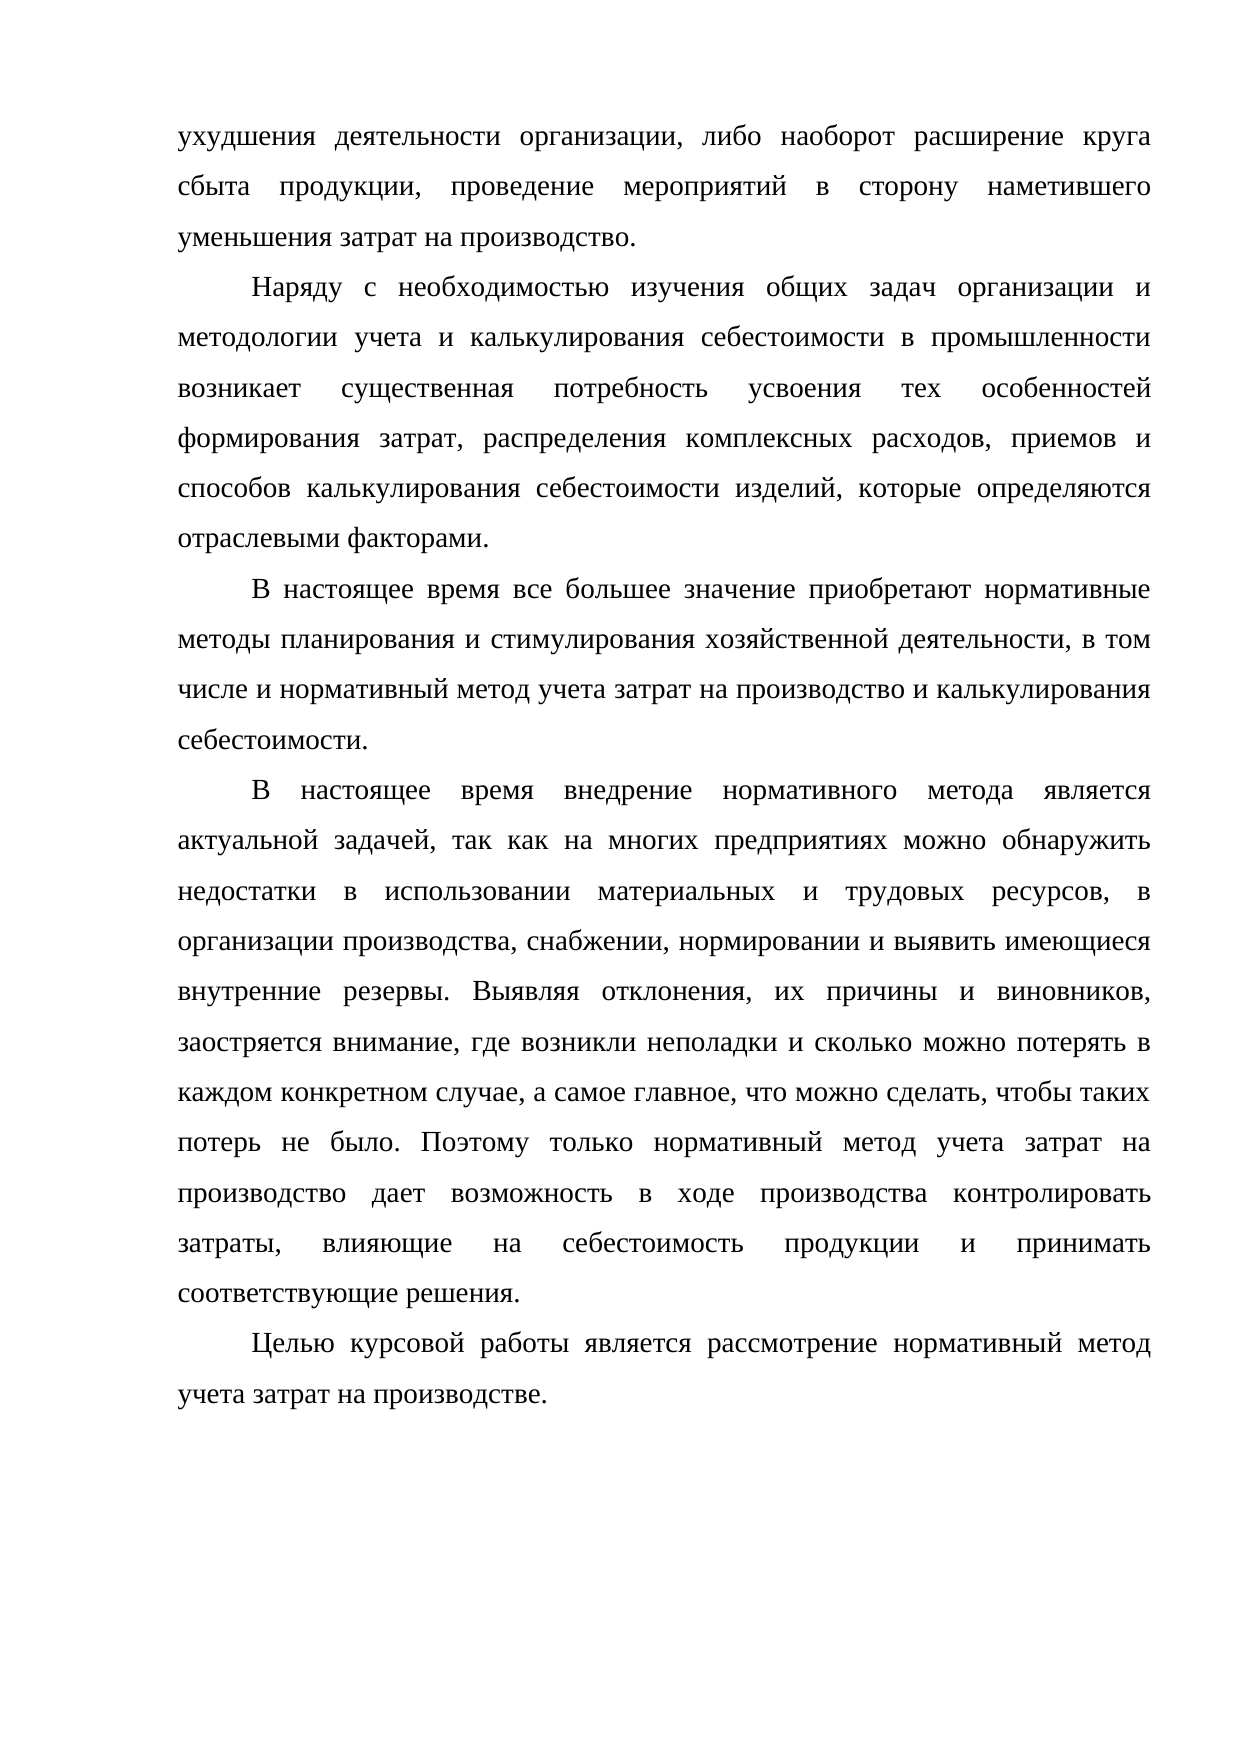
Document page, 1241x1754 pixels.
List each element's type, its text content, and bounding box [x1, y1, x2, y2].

text Целью курсовой работы является рассмотрение нормативный метод учета затрат на производстве. [177, 1326, 1152, 1409]
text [177, 118, 1152, 252]
text Наряду с необходимостью изучения общих задач организации и методологии учета и калькулирования себестоимости в промышленности возникает существенная потребность усвоения тех особенностей формирования затрат, распределения комплексных расходов, приемов и способов калькулирования себестоимости изделий, которые определяются отраслевыми факторами. [177, 269, 1152, 554]
text В настоящее время все большее значение приобретают нормативные методы планирования и стимулирования хозяйственной деятельности, в том числе и нормативный метод учета затрат на производство и калькулирования себестоимости. [177, 571, 1152, 755]
text В настоящее время внедрение нормативного метода является актуальной задачей, так как на многих предприятиях можно обнаружить недостатки в использовании материальных и трудовых ресурсов, в организации производства, снабжении, нормировании и выявить имеющиеся внутренние резервы. Выявляя отклонения, их причины и виновников, заостряется внимание, где возникли неполадки и сколько можно потерять в каждом конкретном случае, а самое главное, что можно сделать, чтобы таких потерь не было. Поэтому только нормативный метод учета затрат на производство дает возможность в ходе производства контролировать затраты, влияющие на себестоимость продукции и принимать соответствующие решения. [177, 772, 1152, 1309]
